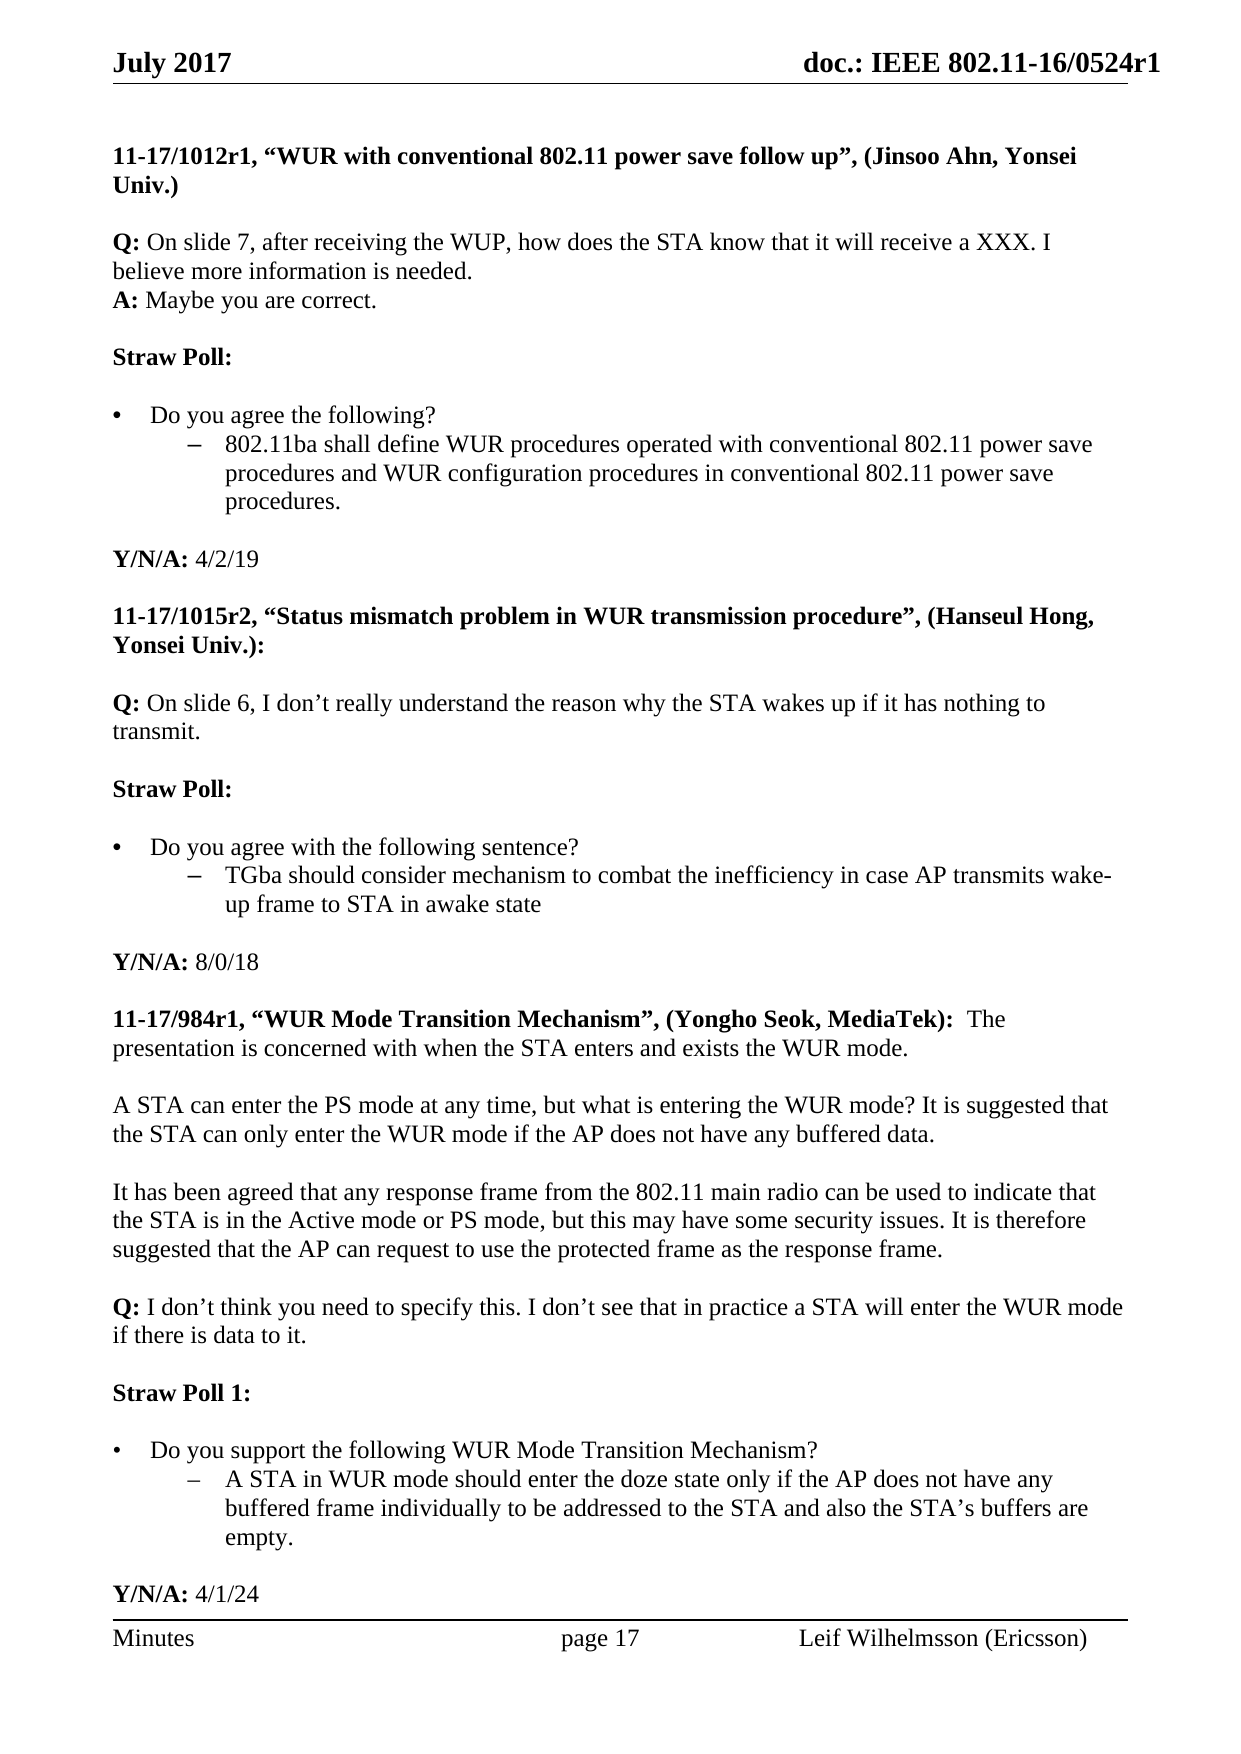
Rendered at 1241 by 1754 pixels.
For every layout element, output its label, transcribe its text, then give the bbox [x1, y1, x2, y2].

list Do you agree with the following sentence? [112, 831, 1128, 860]
text Straw Poll: [112, 342, 1128, 371]
list A STA in WUR mode should enter the doze state only if the AP does not have any buffered frame individually to be addressed to the STA and also the STA’s buffers are empty. [187, 1464, 1128, 1550]
list 802.11ba shall define WUR procedures operated with conventional 802.11 power save procedures and WUR configuration procedures in conventional 802.11 power save procedures. [187, 429, 1128, 515]
text Q: On slide 7, after receiving the WUP, how does the STA know that it will receive a XXX. I believe more information is needed. [112, 227, 1128, 285]
list Do you agree the following? [112, 400, 1128, 429]
text Y/N/A: 8/0/18 [112, 947, 1128, 975]
text Y/N/A: 4/1/24 [112, 1579, 1128, 1608]
text 11-17/1012r1, “WUR with conventional 802.11 power save follow up”, (Jinsoo Ahn, Yonsei Univ.) [112, 141, 1128, 199]
text Q: I don’t think you need to specify this. I don’t see that in practice a STA will enter the WUR mode if there is data to it. [112, 1292, 1128, 1349]
text Straw Poll 1: [112, 1378, 1128, 1407]
text A: Maybe you are correct. [112, 285, 1128, 314]
text Y/N/A: 4/2/19 [112, 544, 1128, 573]
text Q: On slide 6, I don’t really understand the reason why the STA wakes up if it has nothing to transmit. [112, 688, 1128, 745]
text It has been agreed that any response frame from the 802.11 main radio can be used to indicate that the STA is in the Active mode or PS mode, but this may have some security issues. It is therefore suggested that the AP can request to use the protected frame as the response frame. [112, 1177, 1128, 1263]
text A STA can enter the PS mode at any time, but what is entering the WUR mode? It is suggested that the STA can only enter the WUR mode if the AP does not have any buffered data. [112, 1090, 1128, 1148]
text 11-17/1015r2, “Status mismatch problem in WUR transmission procedure”, (Hanseul Hong, Yonsei Univ.): [112, 601, 1128, 659]
text Straw Poll: [112, 774, 1128, 803]
list TGba should consider mechanism to combat the inefficiency in case AP transmits wake-up frame to STA in awake state [187, 860, 1128, 918]
list Do you support the following WUR Mode Transition Mechanism? [112, 1435, 1128, 1464]
text 11-17/984r1, “WUR Mode Transition Mechanism”, (Yongho Seok, MediaTek): The presentation is concerned with when the STA enters and exists the WUR mode. [112, 1004, 1128, 1062]
